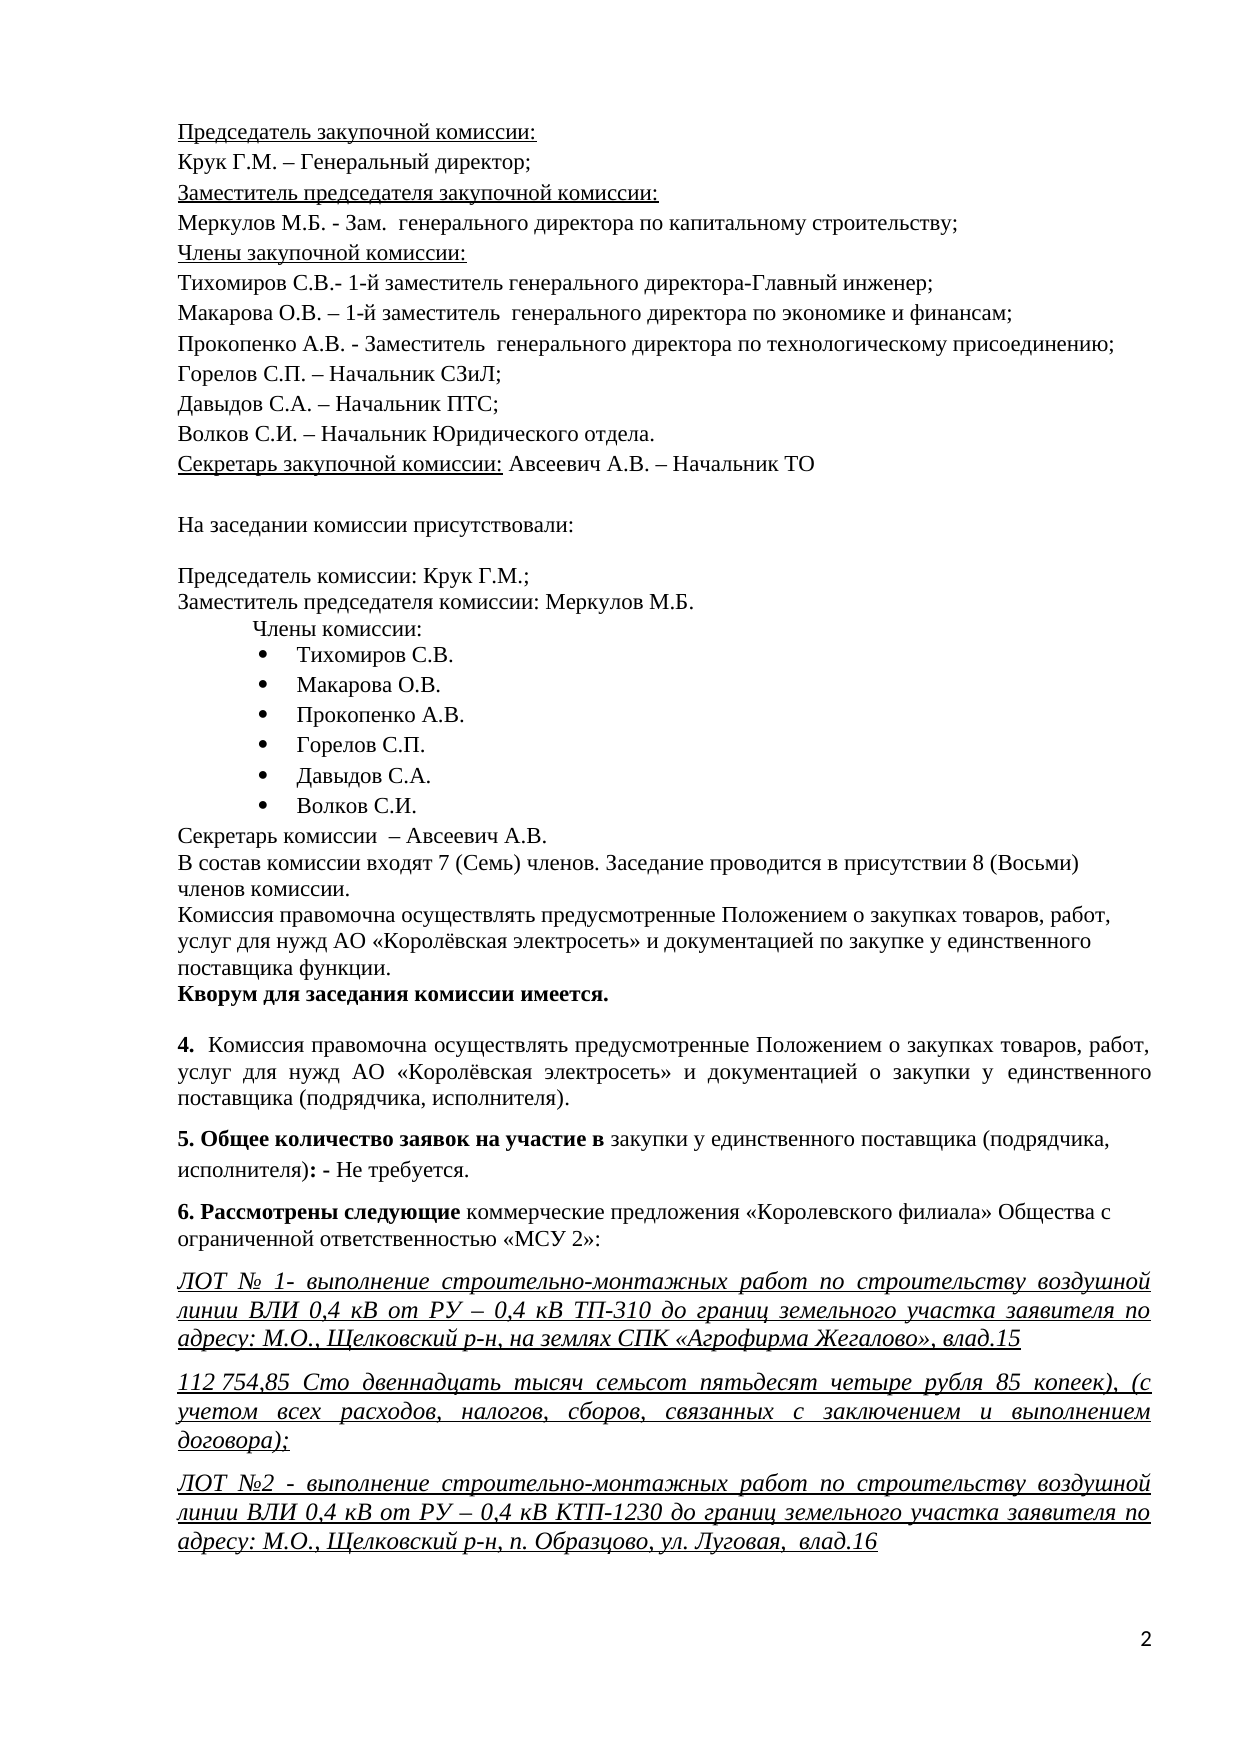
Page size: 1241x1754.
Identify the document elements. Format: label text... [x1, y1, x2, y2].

text Крук Г.М. – Генеральный директор; [177, 148, 1152, 175]
text Секретарь комиссии – Авсеевич А.В. [177, 822, 1152, 848]
list Прокопенко А.В. [259, 701, 1152, 728]
text Заместитель председателя закупочной комиссии: [177, 178, 1152, 205]
list Горелов С.П. [259, 732, 1152, 758]
list Тихомиров С.В. [259, 641, 1152, 667]
text Давыдов С.А. – Начальник ПТС; [177, 390, 1152, 416]
text Председатель комиссии: Крук Г.М.; [177, 562, 1152, 588]
text Макарова О.В. – 1-й заместитель генерального директора по экономике и финансам; [177, 299, 1152, 326]
list Волков С.И. [259, 792, 1152, 818]
text В состав комиссии входят 7 (Семь) членов. Заседание проводится в присутствии 8 (Восьми) членов комиссии. [177, 848, 1152, 901]
text Члены закупочной комиссии: [177, 239, 1152, 265]
text 112 754,85 Сто двеннадцать тысяч семьсот пятьдесят четыре рубля 85 копеек), (с учетом всех расходов, налогов, сборов, связанных с заключением и выполнением договора); [177, 1367, 1152, 1392]
text Кворум для заседания комиссии имеется. [177, 980, 1152, 1007]
text 4. Комиссия правомочна осуществлять предусмотренные Положением о закупках товаров, работ, услуг для нужд АО «Королёвская электросеть» и документацией о закупки у единственного поставщика (подрядчика, исполнителя). [177, 1031, 1152, 1110]
list Давыдов С.А. [259, 762, 1152, 788]
text На заседании комиссии присутствовали: [177, 511, 1152, 537]
list Макарова О.В. [259, 671, 1152, 697]
text Председатель закупочной комиссии: [177, 118, 1152, 144]
text 6. Рассмотрены следующие коммерческие предложения «Королевского филиала» Общества с ограниченной ответственностью «МСУ 2»: [177, 1198, 1152, 1251]
text Волков С.И. – Начальник Юридического отдела. [177, 420, 1152, 447]
text Тихомиров С.В.- 1-й заместитель генерального директора-Главный инженер; [177, 269, 1152, 296]
text Горелов С.П. – Начальник СЗиЛ; [177, 360, 1152, 386]
text Заместитель председателя комиссии: Меркулов М.Б. [177, 588, 1152, 614]
text 5. Общее количество заявок на участие в закупки у единственного поставщика (подрядчика, исполнителя): - Не требуется. [177, 1125, 1152, 1182]
text Прокопенко А.В. - Заместитель генерального директора по технологическому присоединению; [177, 329, 1152, 356]
text Комиссия правомочна осуществлять предусмотренные Положением о закупках товаров, работ, услуг для нужд АО «Королёвская электросеть» и документацией по закупке у единственного поставщика функции. [177, 901, 1152, 980]
text Меркулов М.Б. - Зам. генерального директора по капитальному строительству; [177, 209, 1152, 235]
text ЛОТ №2 - выполнение строительно-монтажных работ по строительству воздушной линии ВЛИ 0,4 кВ от РУ – 0,4 кВ КТП-1230 до границ земельного участка заявителя по адресу: М.О., Щелковский р-н, п. Образцово, ул. Луговая, влад.16 [177, 1468, 1152, 1555]
text 112 754,85 Сто двеннадцать тысяч семьсот пятьдесят четыре рубля 85 копеек), (с учетом всех расходов, налогов, сборов, связанных с заключением и выполнением договора); [177, 1394, 1152, 1453]
text Секретарь закупочной комиссии: Авсеевич А.В. – Начальник ТО [177, 450, 1152, 477]
text ЛОТ № 1- выполнение строительно-монтажных работ по строительству воздушной линии ВЛИ 0,4 кВ от РУ – 0,4 кВ ТП-310 до границ земельного участка заявителя по адресу: М.О., Щелковский р-н, на землях СПК «Агрофирма Жегалово», влад.15 [177, 1266, 1152, 1352]
text Члены комиссии: [252, 614, 1152, 641]
